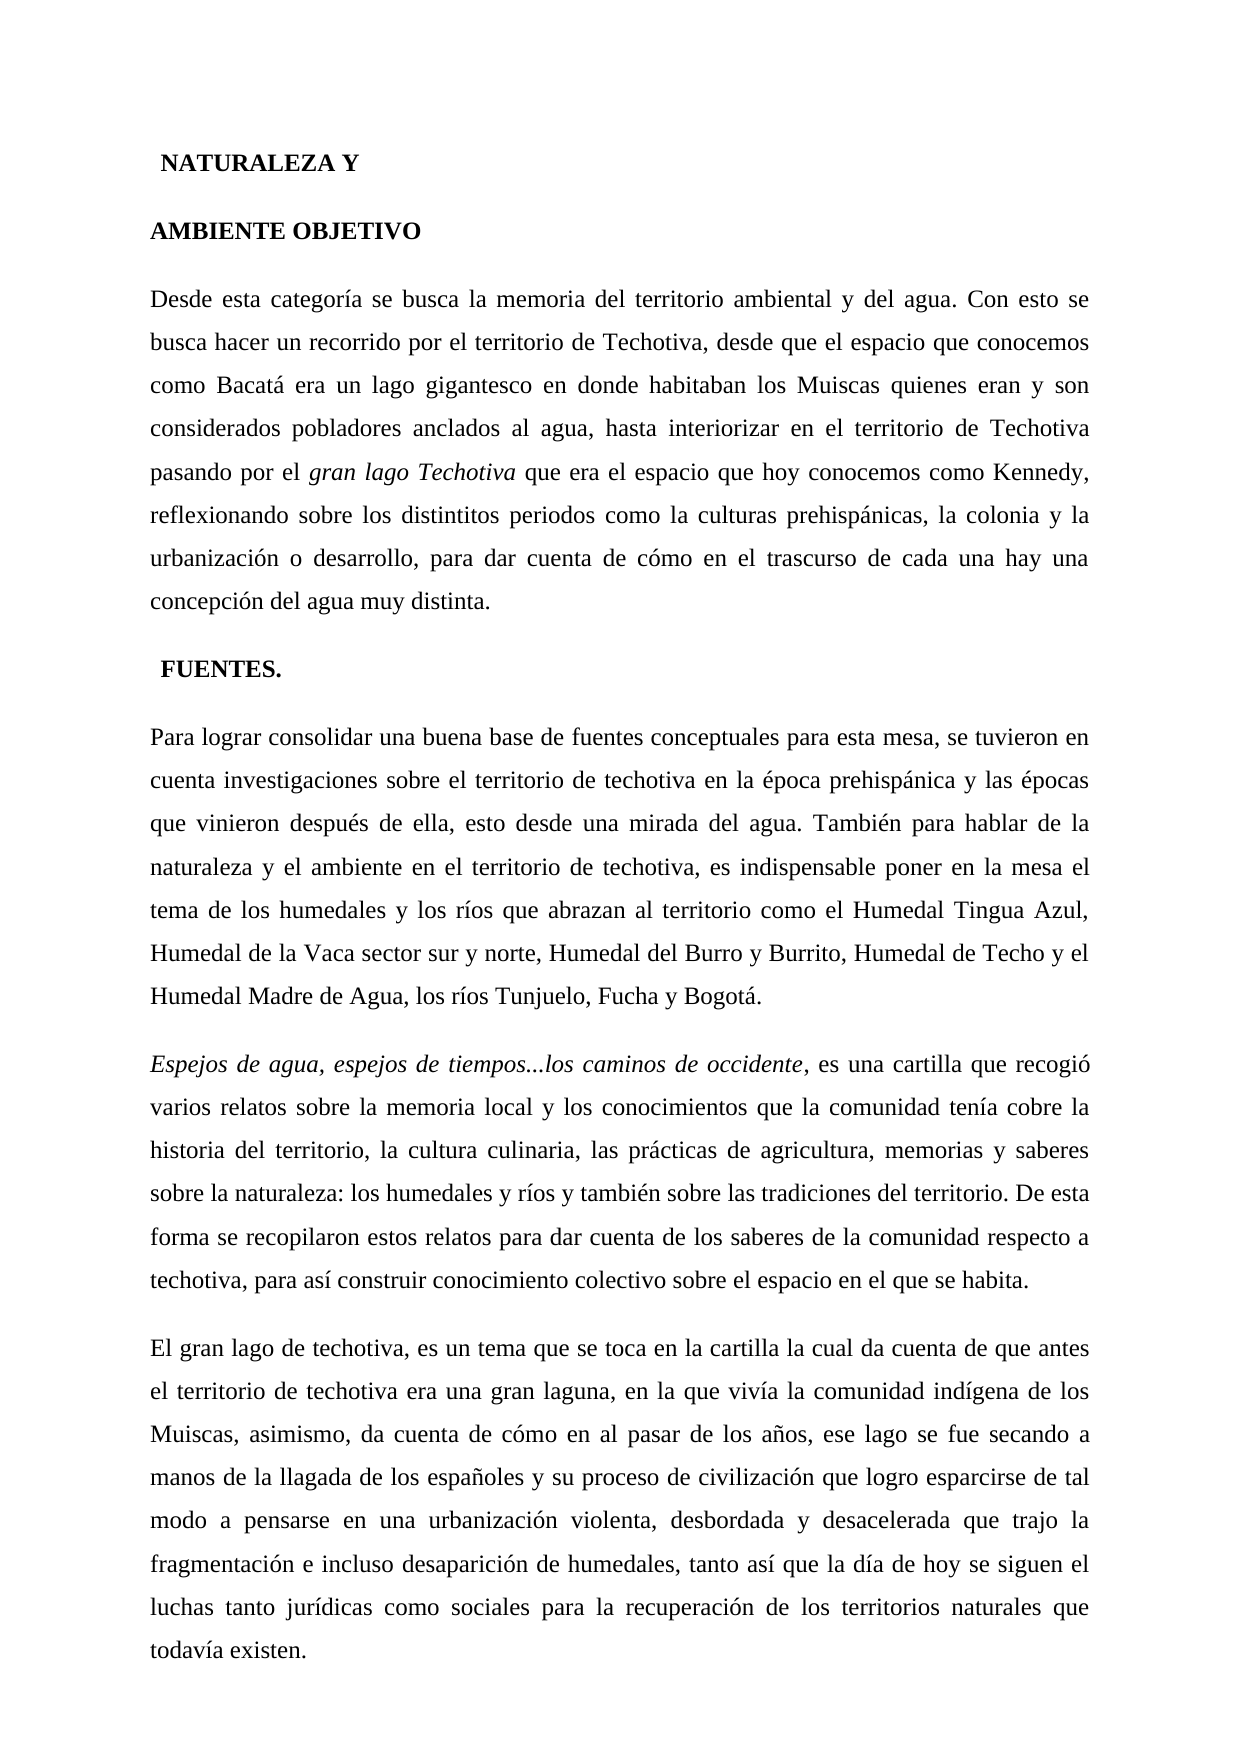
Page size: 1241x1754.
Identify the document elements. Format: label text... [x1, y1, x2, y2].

subtitle FUENTES. [150, 654, 1103, 683]
text Desde esta categoría se busca la memoria del territorio ambiental y del agua. Con esto se busca hacer un recorrido por el territorio de Techotiva, desde que el espacio que conocemos como Bacatá era un lago gigantesco en donde habitaban los Muiscas quienes eran y son considerados pobladores anclados al agua, hasta interiorizar en el territorio de Techotiva pasando por el gran lago Techotiva que era el espacio que hoy conocemos como Kennedy, reflexionando sobre los distintitos periodos como la culturas prehispánicas, la colonia y la urbanización o desarrollo, para dar cuenta de cómo en el trascurso de cada una hay una concepción del agua muy distinta. [150, 284, 1091, 615]
subtitle NATURALEZA Y AMBIENTE OBJETIVO [150, 148, 495, 245]
text El gran lago de techotiva, es un tema que se toca en la cartilla la cual da cuenta de que antes el territorio de techotiva era una gran laguna, en la que vivía la comunidad indígena de los Muiscas, asimismo, da cuenta de cómo en al pasar de los años, ese lago se fue secando a manos de la llagada de los españoles y su proceso de civilización que logro esparcirse de tal modo a pensarse en una urbanización violenta, desbordada y desacelerada que trajo la fragmentación e incluso desaparición de humedales, tanto así que la día de hoy se siguen el luchas tanto jurídicas como sociales para la recuperación de los territorios naturales que todavía existen. [150, 1333, 1091, 1664]
text Para lograr consolidar una buena base de fuentes conceptuales para esta mesa, se tuvieron en cuenta investigaciones sobre el territorio de techotiva en la época prehispánica y las épocas que vinieron después de ella, esto desde una mirada del agua. También para hablar de la naturaleza y el ambiente en el territorio de techotiva, es indispensable poner en la mesa el tema de los humedales y los ríos que abrazan al territorio como el Humedal Tingua Azul, Humedal de la Vaca sector sur y norte, Humedal del Burro y Burrito, Humedal de Techo y el Humedal Madre de Agua, los ríos Tunjuelo, Fucha y Bogotá. [150, 722, 1091, 1010]
text Espejos de agua, espejos de tiempos...los caminos de occidente, es una cartilla que recogió varios relatos sobre la memoria local y los conocimientos que la comunidad tenía cobre la historia del territorio, la cultura culinaria, las prácticas de agricultura, memorias y saberes sobre la naturaleza: los humedales y ríos y también sobre las tradiciones del territorio. De esta forma se recopilaron estos relatos para dar cuenta de los saberes de la comunidad respecto a techotiva, para así construir conocimiento colectivo sobre el espacio en el que se habita. [150, 1049, 1091, 1293]
